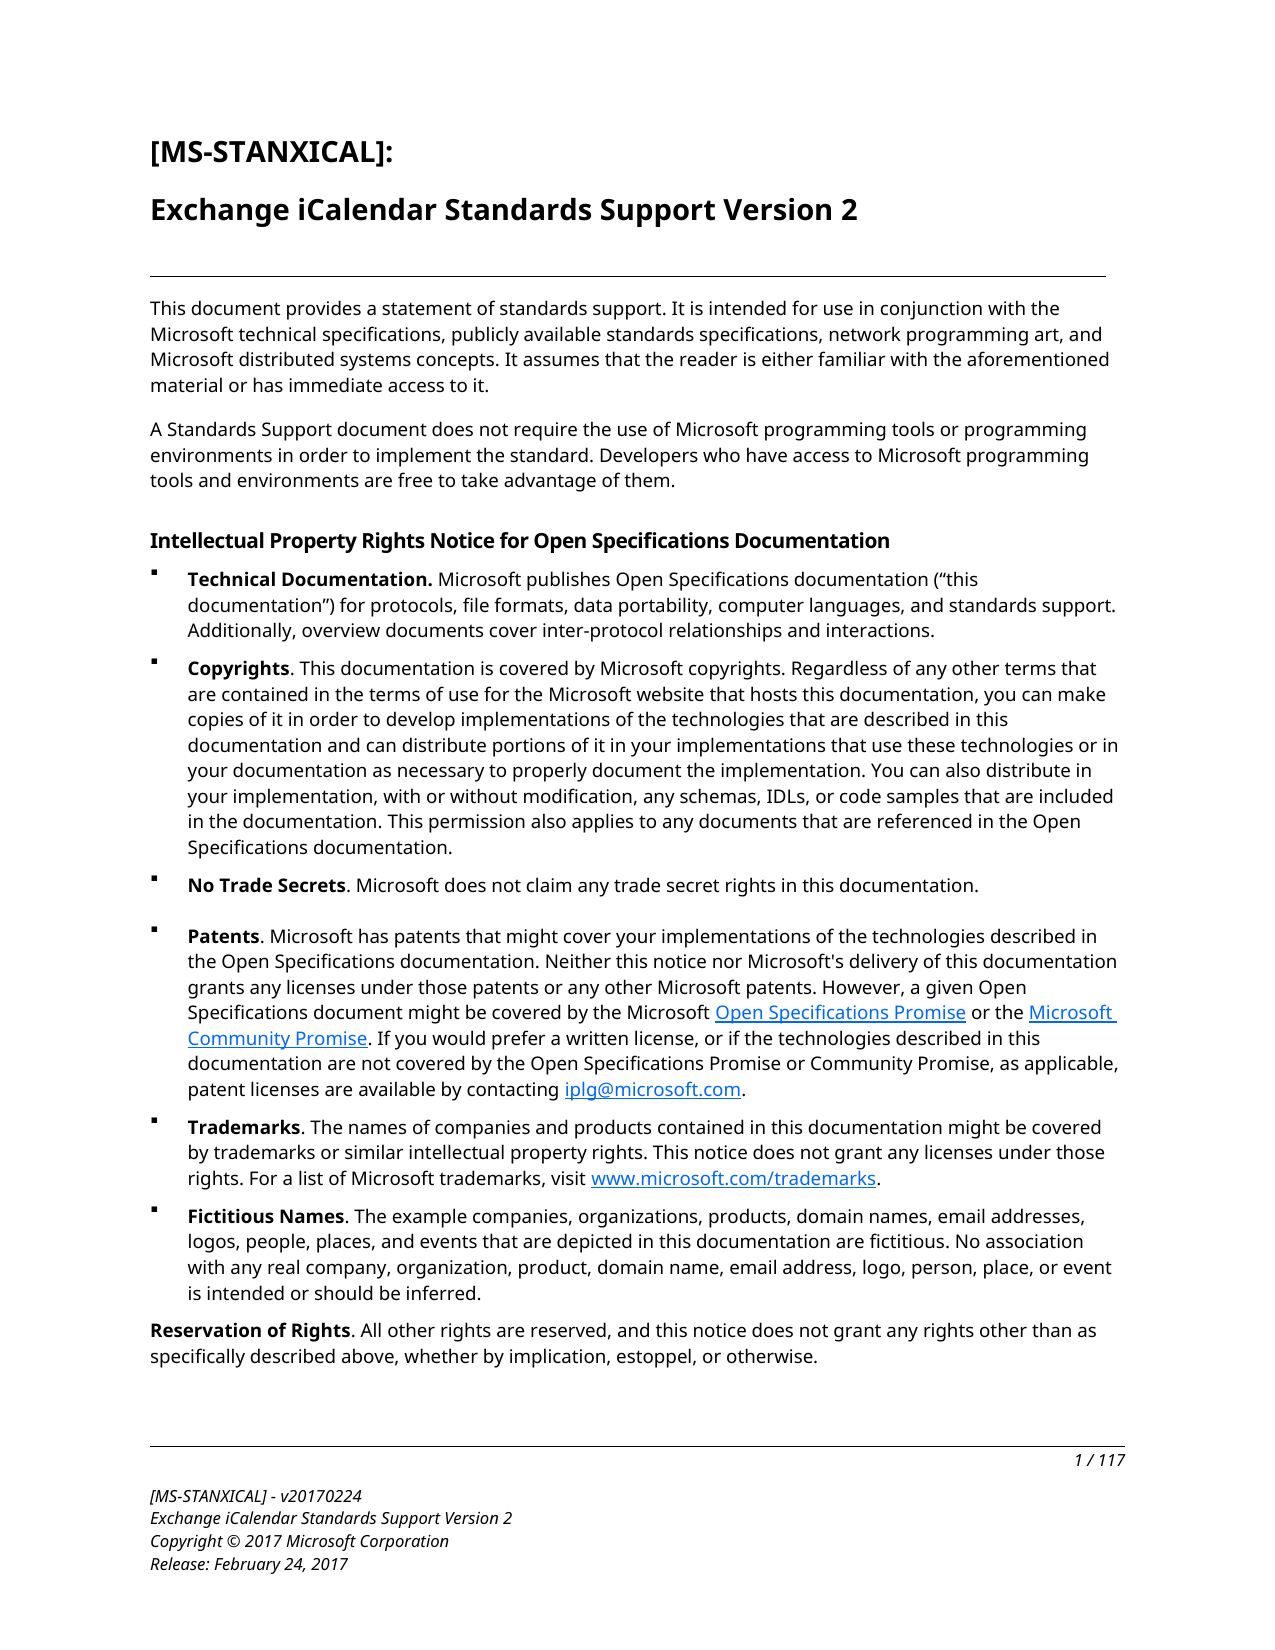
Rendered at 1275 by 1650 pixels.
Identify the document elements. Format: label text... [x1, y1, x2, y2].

list Copyrights. This documentation is covered by Microsoft copyrights. Regardless of any other terms that are contained in the terms of use for the Microsoft website that hosts this documentation, you can make copies of it in order to develop implementations of the technologies that are described in this documentation and can distribute portions of it in your implementations that use these technologies or in your documentation as necessary to properly document the implementation. You can also distribute in your implementation, with or without modification, any schemas, IDLs, or code samples that are included in the documentation. This permission also applies to any documents that are referenced in the Open Specifications documentation. [150, 656, 1125, 860]
text A Standards Support document does not require the use of Microsoft programming tools or programming environments in order to implement the standard. Developers who have access to Microsoft programming tools and environments are free to take advantage of them. [150, 416, 1125, 493]
text Reservation of Rights. All other rights are reserved, and this notice does not grant any rights other than as specifically described above, whether by implication, estoppel, or otherwise. [150, 1318, 1125, 1369]
list Patents. Microsoft has patents that might cover your implementations of the technologies described in the Open Specifications documentation. Neither this notice nor Microsoft's delivery of this documentation grants any licenses under those patents or any other Microsoft patents. However, a given Open Specifications document might be covered by the Microsoft Open Specifications Promise or the Microsoft Community Promise. If you would prefer a written license, or if the technologies described in this documentation are not covered by the Open Specifications Promise or Community Promise, as applicable, patent licenses are available by contacting iplg@microsoft.com. [150, 923, 1125, 1102]
text This document provides a statement of standards support. It is intended for use in conjunction with the Microsoft technical specifications, publicly available standards specifications, network programming art, and Microsoft distributed systems concepts. It assumes that the reader is either familiar with the aforementioned material or has immediate access to it. [150, 296, 1125, 398]
text [MS-STANXICAL]: [150, 131, 1125, 171]
list Technical Documentation. Microsoft publishes Open Specifications documentation (“this documentation”) for protocols, file formats, data portability, computer languages, and standards support. Additionally, overview documents cover inter-protocol relationships and interactions. [150, 567, 1125, 643]
list Trademarks. The names of companies and products contained in this documentation might be covered by trademarks or similar intellectual property rights. This notice does not grant any licenses under those rights. For a list of Microsoft trademarks, visit www.microsoft.com/trademarks. [150, 1114, 1125, 1191]
list Fictitious Names. The example companies, organizations, products, domain names, email addresses, logos, people, places, and events that are depicted in this documentation are fictitious. No association with any real company, organization, product, domain name, email address, logo, person, place, or event is intended or should be inferred. [150, 1203, 1125, 1305]
text Intellectual Property Rights Notice for Open Specifications Documentation [150, 526, 1125, 555]
list No Trade Secrets. Microsoft does not claim any trade secret rights in this documentation. [150, 872, 1125, 898]
text Exchange iCalendar Standards Support Version 2 [150, 190, 1125, 229]
